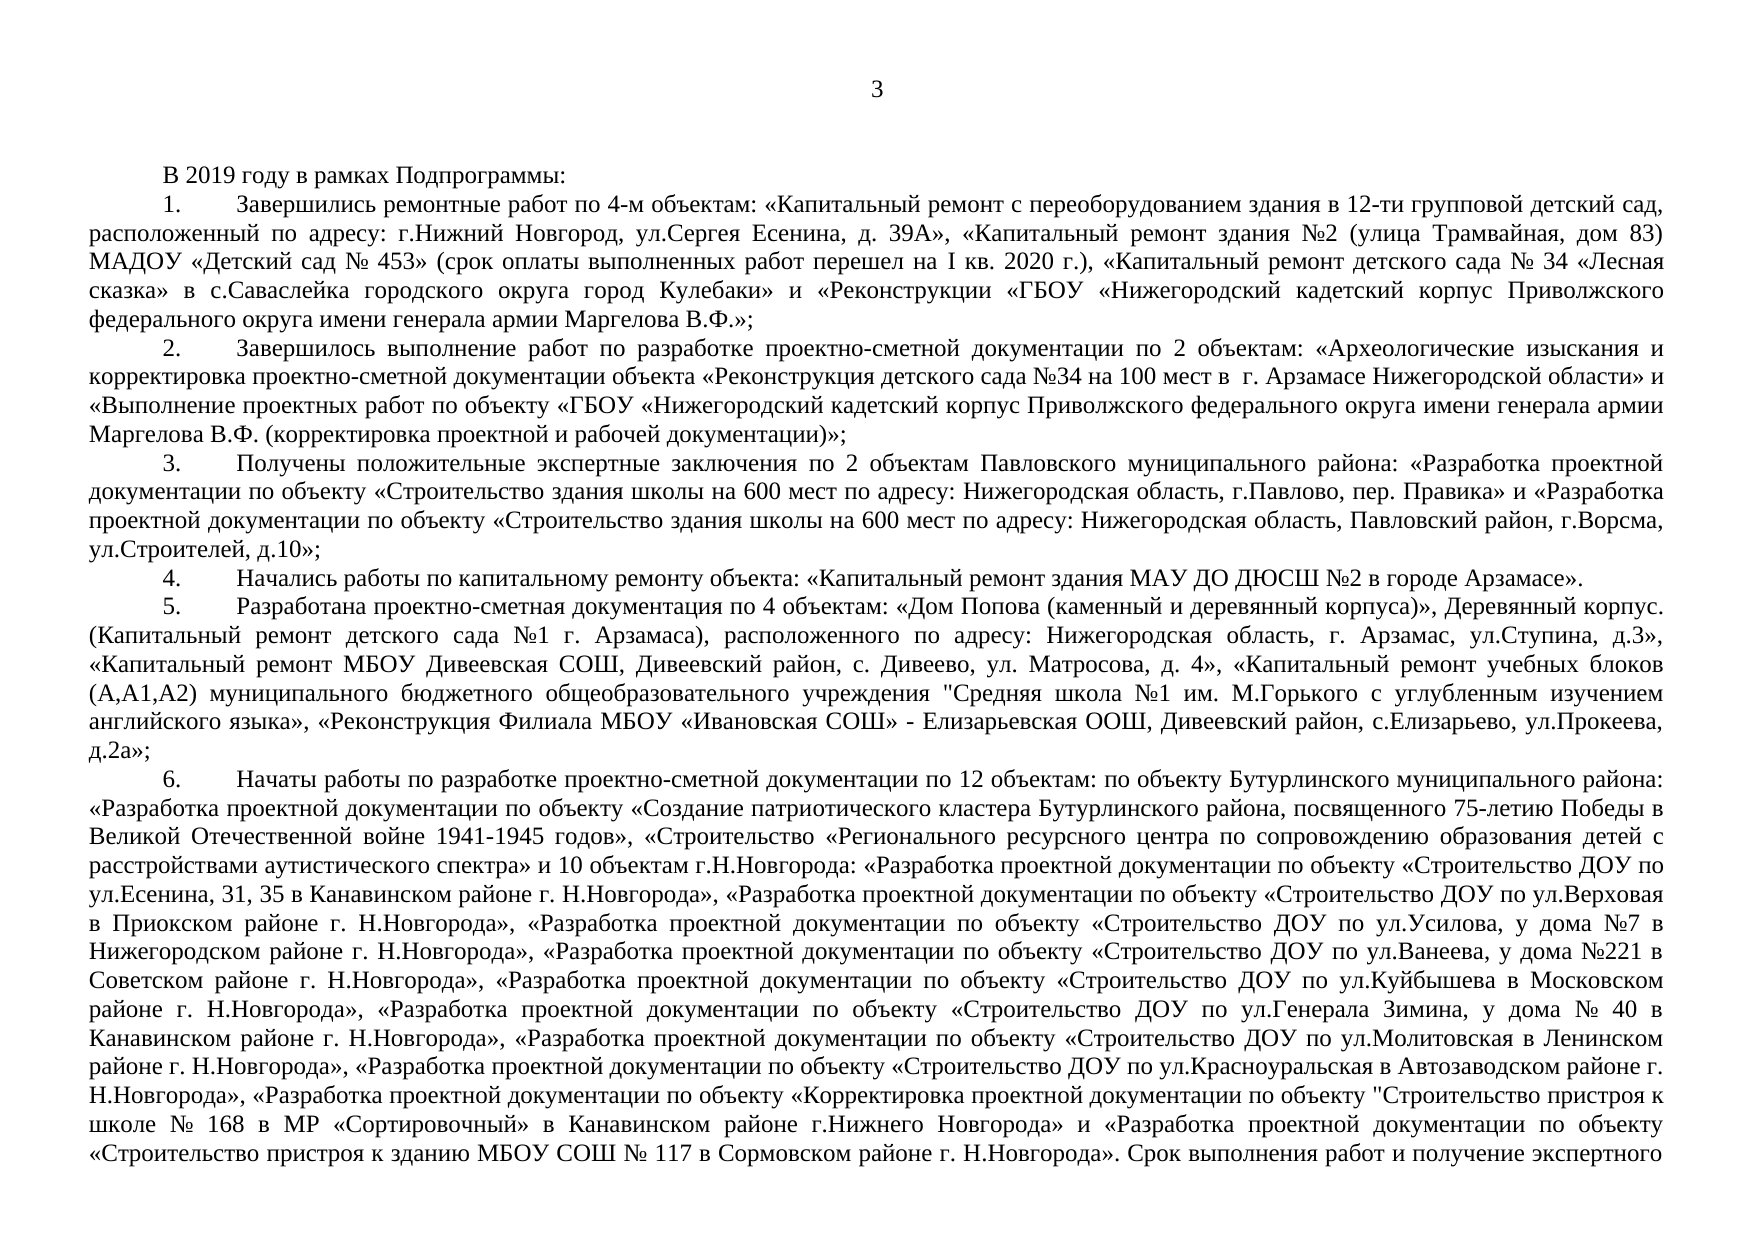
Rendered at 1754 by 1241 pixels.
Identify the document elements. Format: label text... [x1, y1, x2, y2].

list Завершилось выполнение работ по разработке проектно-сметной документации по 2 объектам: «Археологические изыскания и корректировка проектно-сметной документации объекта «Реконструкция детского сада №34 на 100 мест в г. Арзамасе Нижегородской области» и «Выполнение проектных работ по объекту «ГБОУ «Нижегородский кадетский корпус Приволжского федерального округа имени генерала армии Маргелова В.Ф. (корректировка проектной и рабочей документации)»; [89, 333, 1665, 448]
list Разработана проектно-сметная документация по 4 объектам: «Дом Попова (каменный и деревянный корпуса)», Деревянный корпус. (Капитальный ремонт детского сада №1 г. Арзамаса), расположенного по адресу: Нижегородская область, г. Арзамас, ул.Ступина, д.3», «Капитальный ремонт МБОУ Дивеевская СОШ, Дивеевский район, с. Дивеево, ул. Матросова, д. 4», «Капитальный ремонт учебных блоков (А,А1,А2) муниципального бюджетного общеобразовательного учреждения "Средняя школа №1 им. М.Горького с углубленным изучением английского языка», «Реконструкция Филиала МБОУ «Ивановская СОШ» - Елизарьевская ООШ, Дивеевский район, с.Елизарьево, ул.Прокеева, д.2а»; [89, 591, 1665, 764]
text В 2019 году в рамках Подпрограммы: [89, 160, 1665, 189]
list Получены положительные экспертные заключения по 2 объектам Павловского муниципального района: «Разработка проектной документации по объекту «Строительство здания школы на 600 мест по адресу: Нижегородская область, г.Павлово, пер. Правика» и «Разработка проектной документации по объекту «Строительство здания школы на 600 мест по адресу: Нижегородская область, Павловский район, г.Ворсма, ул.Строителей, д.10»; [89, 448, 1665, 563]
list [89, 764, 1665, 1166]
list Начались работы по капитальному ремонту объекта: «Капитальный ремонт здания МАУ ДО ДЮСШ №2 в городе Арзамасе». [89, 563, 1665, 591]
list Завершились ремонтные работ по 4-м объектам: «Капитальный ремонт с переоборудованием здания в 12-ти групповой детский сад, расположенный по адресу: г.Нижний Новгород, ул.Сергея Есенина, д. 39А», «Капитальный ремонт здания №2 (улица Трамвайная, дом 83) МАДОУ «Детский сад № 453» (срок оплаты выполненных работ перешел на I кв. 2020 г.), «Капитальный ремонт детского сада № 34 «Лесная сказка» в с.Саваслейка городского округа город Кулебаки» и «Реконструкции «ГБОУ «Нижегородский кадетский корпус Приволжского федерального округа имени генерала армии Маргелова В.Ф.»; [89, 189, 1665, 333]
